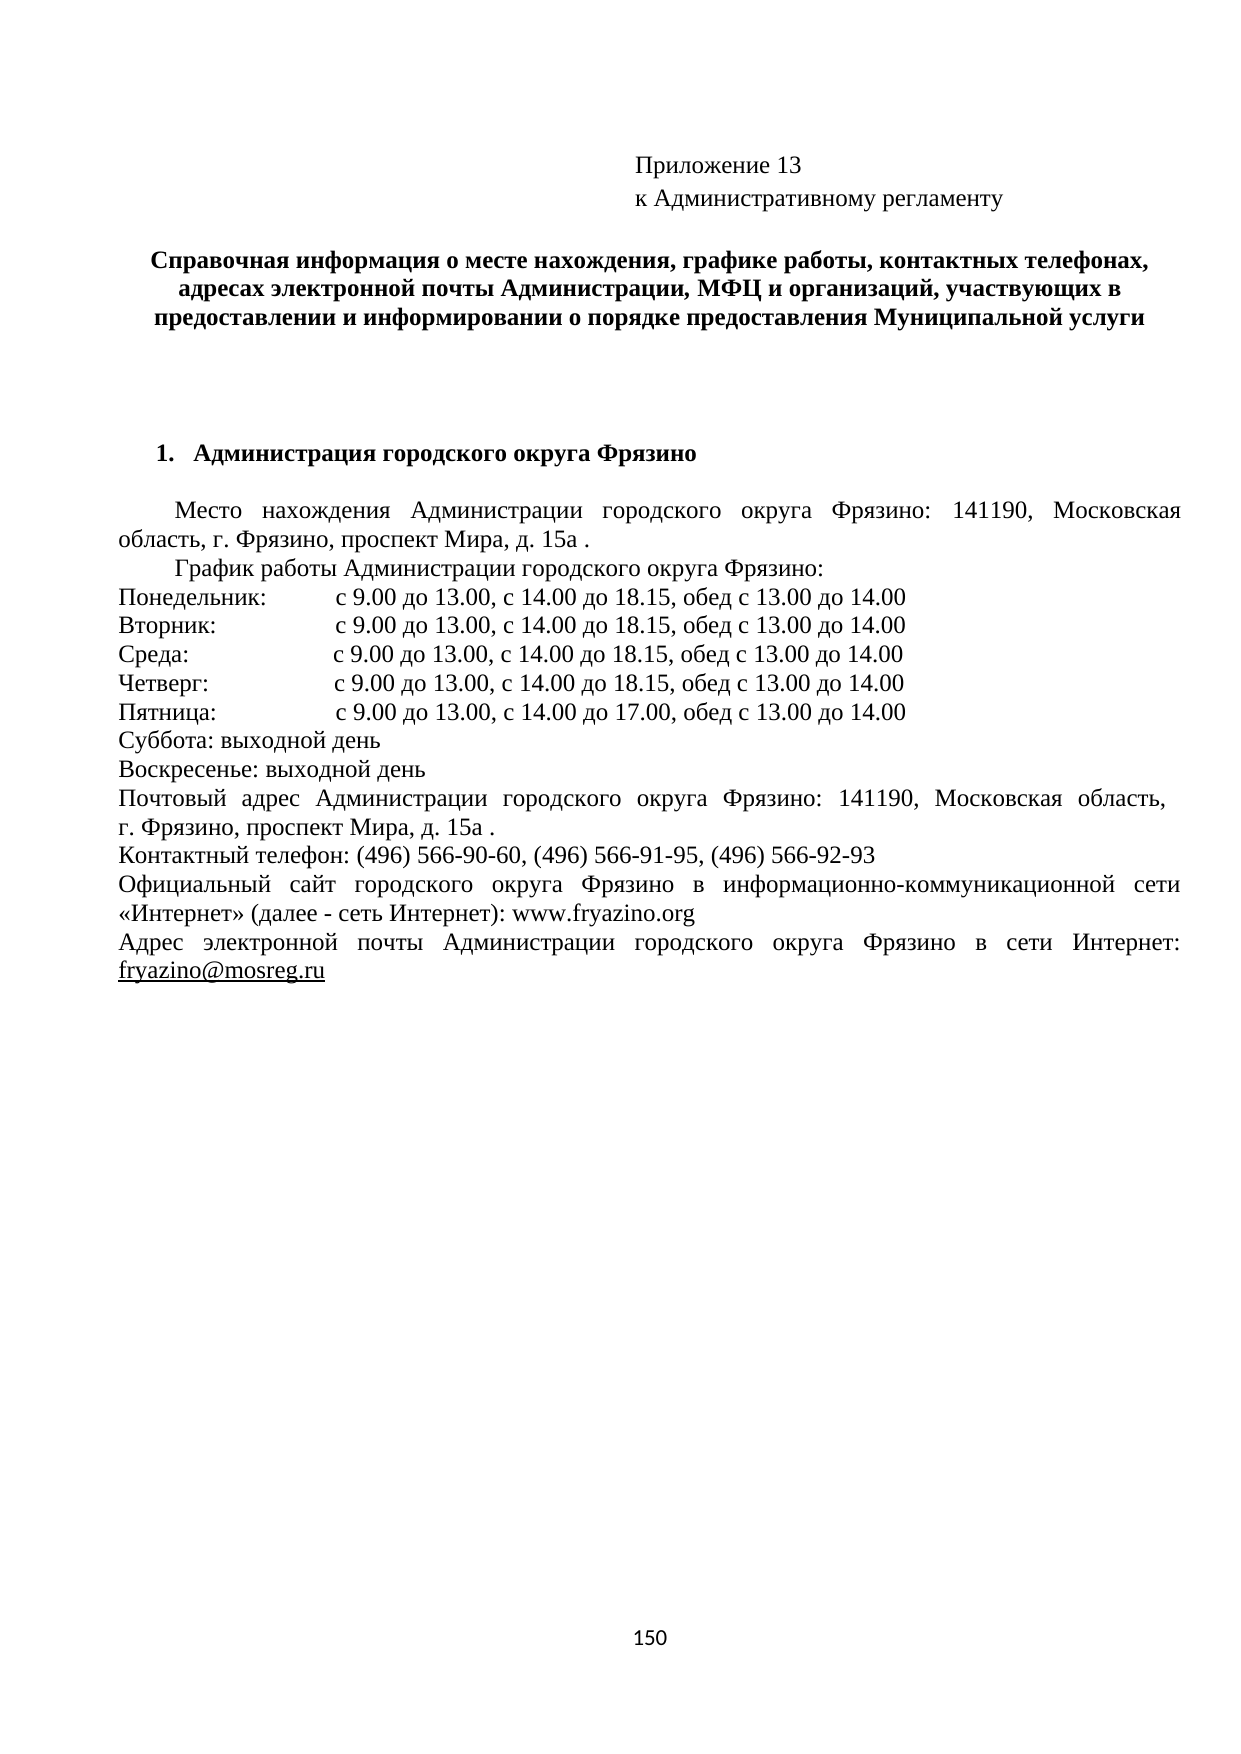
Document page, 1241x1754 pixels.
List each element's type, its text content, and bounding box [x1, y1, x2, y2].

text Контактный телефон: (496) 566-90-60, (496) 566-91-95, (496) 566-92-93 [118, 840, 1181, 869]
text График работы Администрации городского округа Фрязино: [118, 553, 1181, 582]
text Понедельник: с 9.00 до 13.00, с 14.00 до 18.15, обед с 13.00 до 14.00 [118, 582, 1181, 610]
text Среда: с 9.00 до 13.00, с 14.00 до 18.15, обед с 13.00 до 14.00 [118, 639, 1181, 668]
text Суббота: выходной день [118, 725, 1181, 754]
text Воскресенье: выходной день [118, 754, 1181, 783]
text Почтовый адрес Администрации городского округа Фрязино: 141190, Московская область, г. Фрязино, проспект Мира, д. 15а . [118, 783, 1181, 840]
text к Административному регламенту [118, 183, 1181, 212]
text Четверг: с 9.00 до 13.00, с 14.00 до 18.15, обед с 13.00 до 14.00 [118, 668, 1181, 697]
text Вторник: с 9.00 до 13.00, с 14.00 до 18.15, обед с 13.00 до 14.00 [118, 610, 1181, 639]
text Приложение 13 [118, 150, 1181, 179]
list Администрация городского округа Фрязино [156, 438, 1181, 467]
text Пятница: с 9.00 до 13.00, с 14.00 до 17.00, обед с 13.00 до 14.00 [118, 697, 1181, 725]
text Справочная информация о месте нахождения, графике работы, контактных телефонах, адресах электронной почты Администрации, МФЦ и организаций, участвующих в предоставлении и информировании о порядке предоставления Муниципальной услуги [118, 245, 1181, 331]
text Адрес электронной почты Администрации городского округа Фрязино в сети Интернет: fryazino@mosreg.ru [118, 927, 1181, 984]
text Официальный сайт городского округа Фрязино в информационно-коммуникационной сети «Интернет» (далее - сеть Интернет): www.fryazino.org [118, 869, 1181, 927]
text Место нахождения Администрации городского округа Фрязино: 141190, Московская область, г. Фрязино, проспект Мира, д. 15а . [118, 495, 1181, 553]
